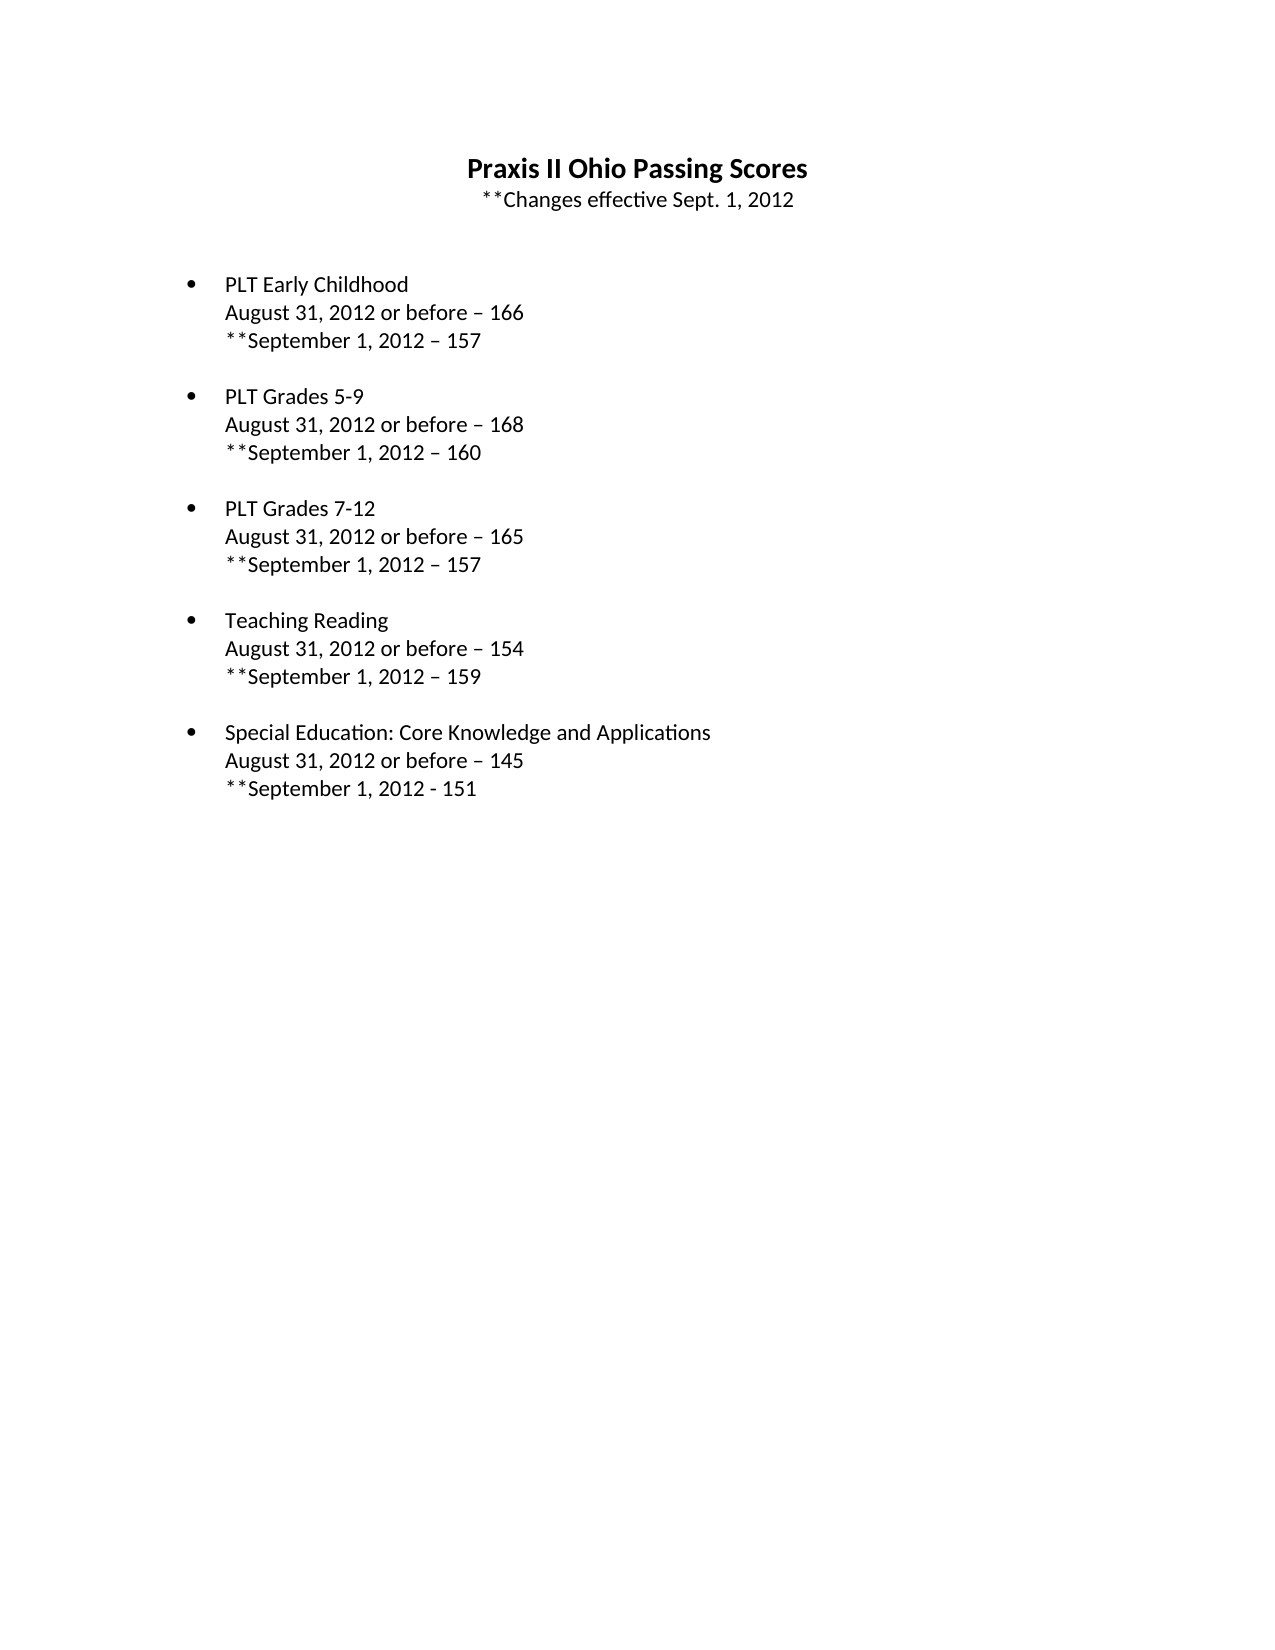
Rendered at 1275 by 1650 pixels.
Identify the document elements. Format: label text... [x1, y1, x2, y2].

text **September 1, 2012 – 157 [225, 550, 1125, 578]
text August 31, 2012 or before – 166 [225, 298, 1125, 326]
text August 31, 2012 or before – 168 [225, 410, 1125, 438]
list Special Education: Core Knowledge and Applications [187, 718, 1125, 746]
text **September 1, 2012 – 159 [225, 662, 1125, 690]
list Teaching Reading [187, 606, 1125, 634]
text **Changes effective Sept. 1, 2012 [150, 186, 1125, 214]
text **September 1, 2012 – 160 [225, 438, 1125, 466]
text August 31, 2012 or before – 165 [225, 522, 1125, 550]
list PLT Grades 7-12 [187, 494, 1125, 522]
text Praxis II Ohio Passing Scores [150, 150, 1125, 186]
text **September 1, 2012 – 157 [225, 326, 1125, 354]
list PLT Grades 5-9 [187, 382, 1125, 410]
list PLT Early Childhood [187, 270, 1125, 298]
text August 31, 2012 or before – 145 [225, 746, 1125, 774]
text August 31, 2012 or before – 154 [225, 634, 1125, 662]
text **September 1, 2012 - 151 [225, 774, 1125, 802]
